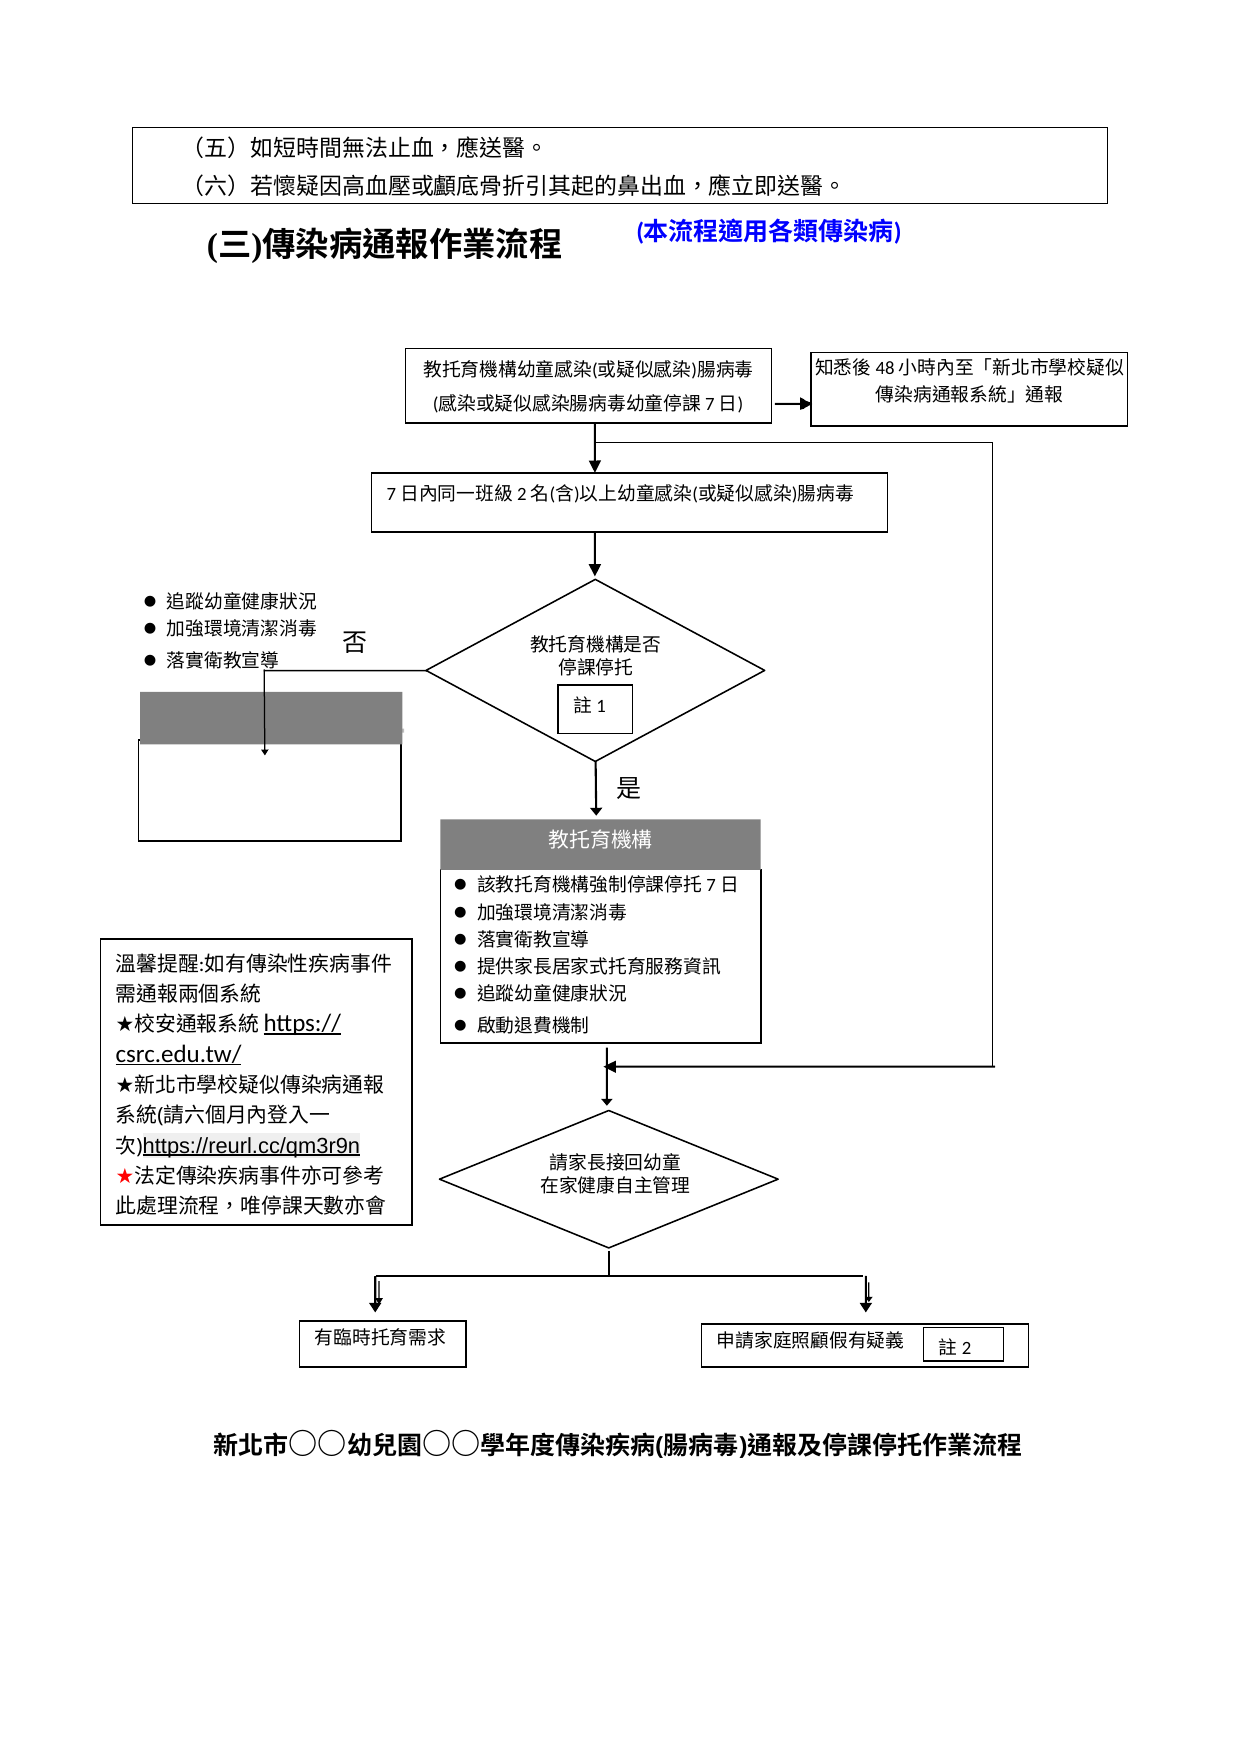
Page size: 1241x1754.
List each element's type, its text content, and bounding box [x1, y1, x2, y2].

list 新北市○○幼兒園○○學年度傳染疾病(腸病毒)通報及停課停托作業流程 [148, 279, 1088, 1479]
picture [774, 397, 810, 410]
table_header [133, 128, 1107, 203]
text (三)傳染病通報作業流程 [207, 204, 1092, 279]
